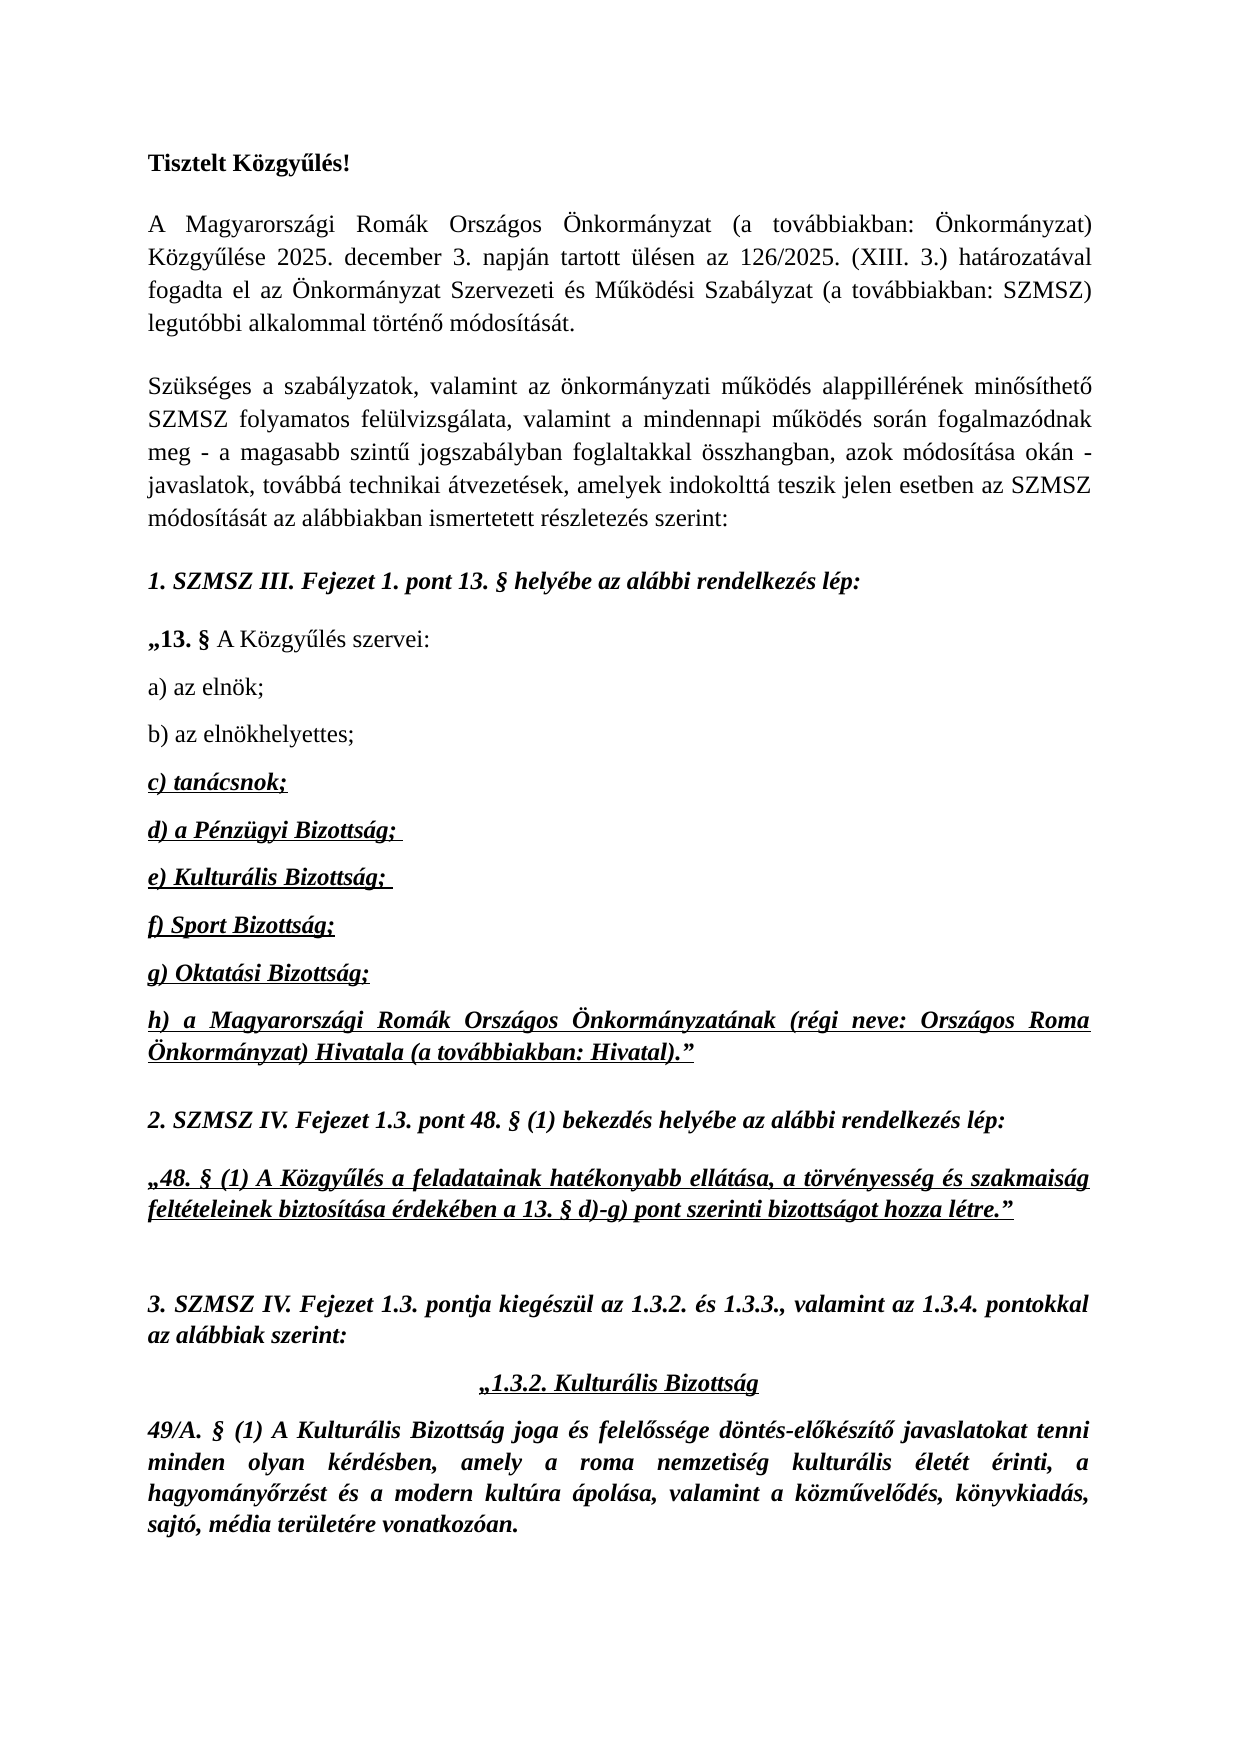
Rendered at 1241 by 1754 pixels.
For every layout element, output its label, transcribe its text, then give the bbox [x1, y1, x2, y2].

text 1. SZMSZ III. Fejezet 1. pont 13. § helyébe az alábbi rendelkezés lép: [148, 566, 1093, 594]
text f) Sport Bizottság; [148, 910, 1093, 939]
text d) a Pénzügyi Bizottság; [148, 815, 1093, 843]
text Tisztelt Közgyűlés! [148, 148, 1093, 176]
text Szükséges a szabályzatok, valamint az önkormányzati működés alappillérének minősíthető SZMSZ folyamatos felülvizsgálata, valamint a mindennapi működés során fogalmazódnak meg - a magasabb szintű jogszabályban foglaltakkal összhangban, azok módosítása okán - javaslatok, továbbá technikai átvezetések, amelyek indokolttá teszik jelen esetben az SZMSZ módosítását az alábbiakban ismertetett részletezés szerint: [148, 371, 1093, 532]
text „1.3.2. Kulturális Bizottság [148, 1368, 1093, 1397]
text c) tanácsnok; [148, 767, 1093, 796]
text 2. SZMSZ IV. Fejezet 1.3. pont 48. § (1) bekezdés helyébe az alábbi rendelkezés lép: [148, 1105, 1093, 1134]
text „13. § A Közgyűlés szervei: [148, 624, 1093, 653]
text a) az elnök; [148, 672, 1093, 700]
text „48. § (1) A Közgyűlés a feladatainak hatékonyabb ellátása, a törvényesség és szakmaiság feltételeinek biztosítása érdekében a 13. § d)-g) pont szerinti bizottságot hozza létre.” [148, 1163, 1093, 1222]
text e) Kulturális Bizottság; [148, 862, 1093, 891]
text h) a Magyarországi Romák Országos Önkormányzatának (régi neve: Országos Roma Önkormányzat) Hivatala (a továbbiakban: Hivatal).” [148, 1006, 1093, 1065]
text A Magyarországi Romák Országos Önkormányzat (a továbbiakban: Önkormányzat) Közgyűlése 2025. december 3. napján tartott ülésen az 126/2025. (XIII. 3.) határozatával fogadta el az Önkormányzat Szervezeti és Működési Szabályzat (a továbbiakban: SZMSZ) legutóbbi alkalommal történő módosítását. [148, 209, 1093, 336]
text g) Oktatási Bizottság; [148, 958, 1093, 987]
text 3. SZMSZ IV. Fejezet 1.3. pontja kiegészül az 1.3.2. és 1.3.3., valamint az 1.3.4. pontokkal az alábbiak szerint: [148, 1289, 1093, 1349]
text b) az elnökhelyettes; [148, 719, 1093, 748]
text 49/A. § (1) A Kulturális Bizottság joga és felelőssége döntés-előkészítő javaslatokat tenni minden olyan kérdésben, amely a roma nemzetiség kulturális életét érinti, a hagyományőrzést és a modern kultúra ápolása, valamint a közművelődés, könyvkiadás, sajtó, média területére vonatkozóan. [148, 1416, 1093, 1537]
